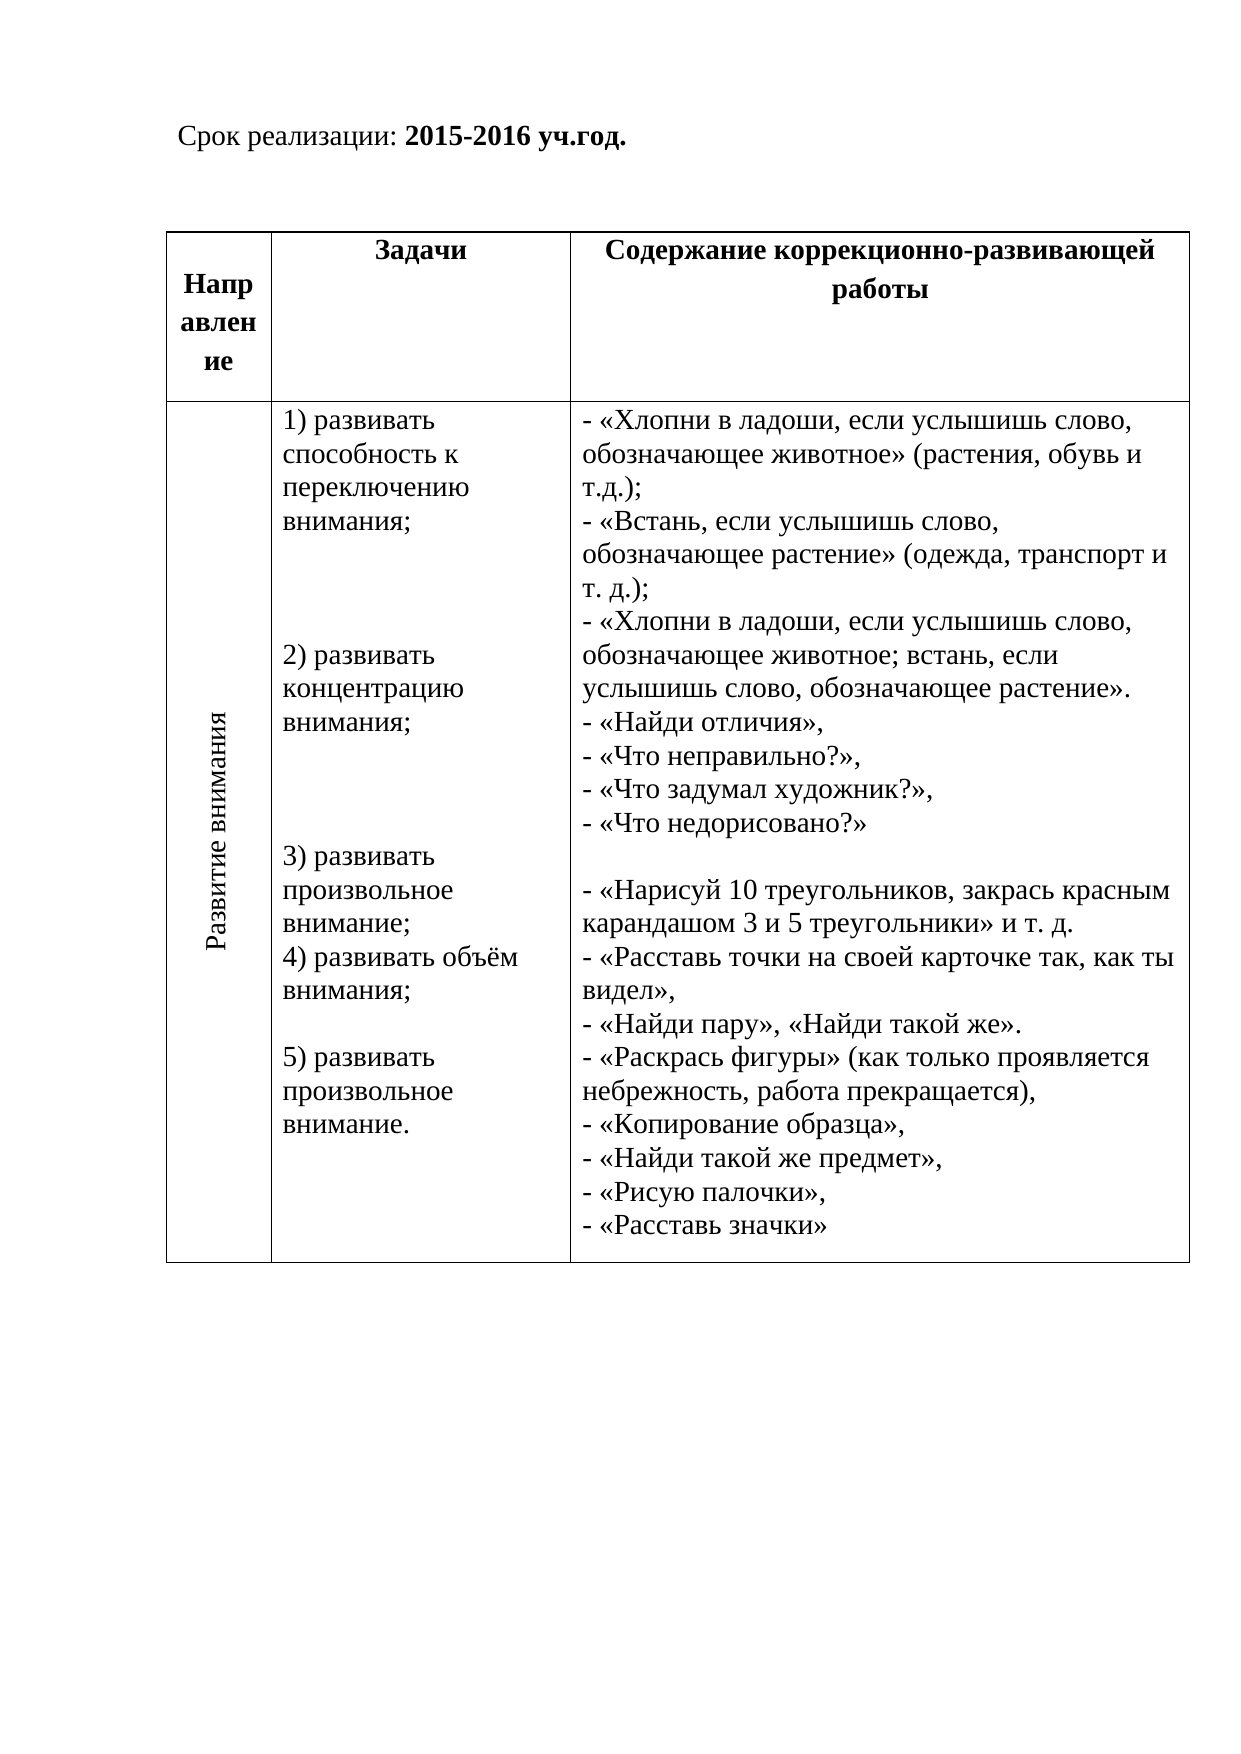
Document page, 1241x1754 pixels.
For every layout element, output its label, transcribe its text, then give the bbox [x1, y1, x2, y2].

table_cell - «Хлопни в ладоши, если услышишь слово, обозначающее животное» (растения, обувь и т.д.); - «Встань, если услышишь слово, обозначающее растение» (одежда, транспорт и т. д.); - «Хлопни в ладоши, если услышишь слово, обозначающее животное; встань, если услышишь слово, обозначающее растение». - «Найди отличия», - «Что неправильно?», - «Что задумал художник?», - «Что недорисовано?» - «Нарисуй 10 треугольников, закрась красным карандашом 3 и 5 треугольники» и т. д. - «Расставь точки на своей карточке так, как ты видел», - «Найди пару», «Найди такой же». - «Раскрась фигуры» (как только проявляется небрежность, работа прекращается), - «Копирование образца», - «Найди такой же предмет», - «Рисую палочки», - «Расставь значки» [571, 402, 1189, 1262]
table_header Направление [167, 233, 271, 401]
table_header Задачи [272, 233, 570, 401]
table_header Содержание коррекционно-развивающей работы [571, 233, 1189, 401]
table_cell Развитие внимания [167, 402, 271, 1262]
text Срок реализации: 2015-2016 уч.год. [177, 118, 1152, 152]
table_cell 1) развивать способность к переключению внимания; 2) развивать концентрацию внимания; 3) развивать произвольное внимание; 4) развивать объём внимания; 5) развивать произвольное внимание. [272, 402, 570, 1262]
